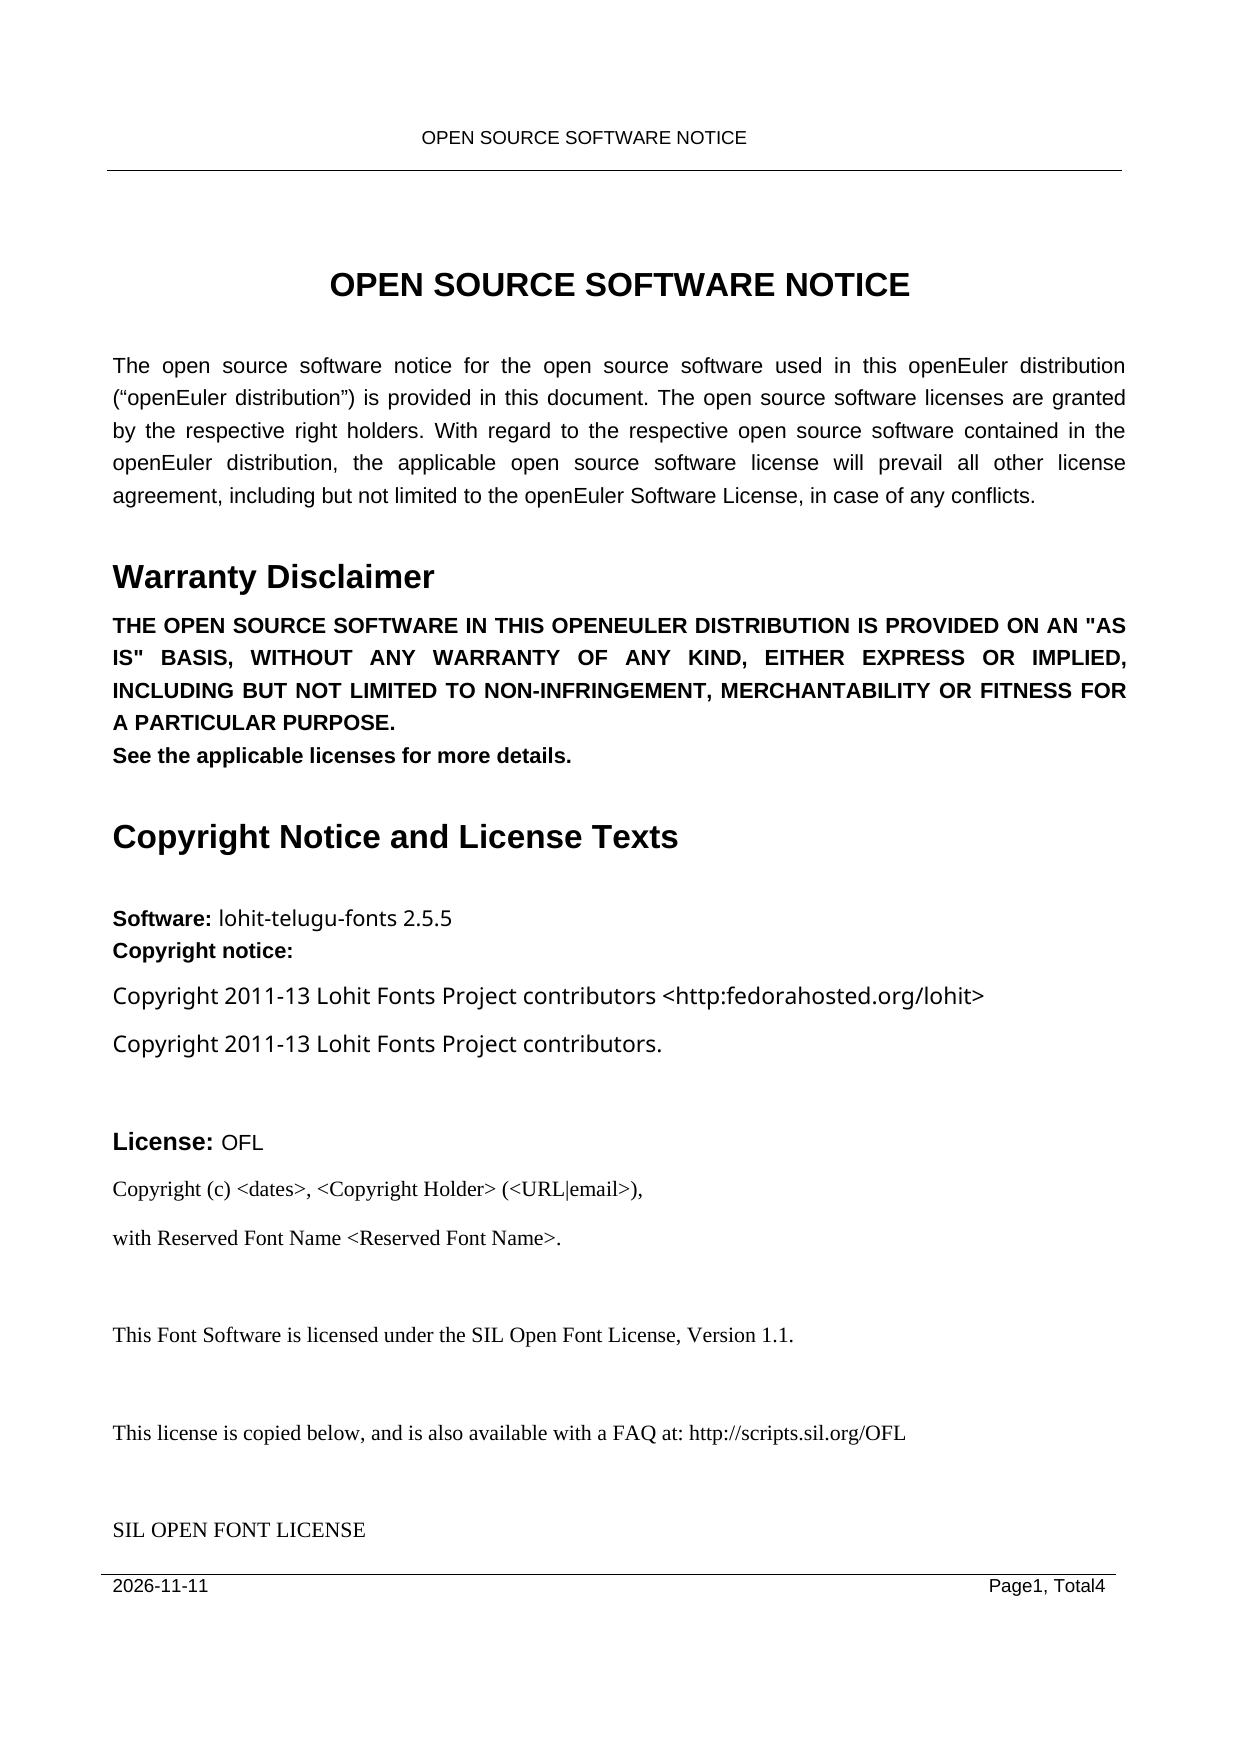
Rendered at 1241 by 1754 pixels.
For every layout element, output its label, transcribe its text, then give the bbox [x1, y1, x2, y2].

text Copyright Notice and License Texts [112, 804, 1128, 869]
text The open source software notice for the open source software used in this openEuler distribution (“openEuler distribution”) is provided in this document. The open source software licenses are granted by the respective right holders. With regard to the respective open source software contained in the openEuler distribution, the applicable open source software license will prevail all other license agreement, including but not limited to the openEuler Software License, in case of any conflicts. [112, 349, 1128, 511]
text OPEN SOURCE SOFTWARE NOTICE [112, 251, 1128, 316]
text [112, 1172, 1128, 1546]
text Software: lohit-telugu-fonts 2.5.5 [112, 901, 1128, 934]
text Warranty Disclaimer [112, 544, 1128, 609]
text Copyright 2011-13 Lohit Fonts Project contributors <http:fedorahosted.org/lohit> Copyright 2011-13 Lohit Fonts Project contributors. [112, 979, 1128, 1109]
text License: OFL [112, 1125, 1128, 1158]
text Copyright notice: [112, 934, 1128, 966]
text THE OPEN SOURCE SOFTWARE IN THIS OPENEULER DISTRIBUTION IS PROVIDED ON AN "AS IS" BASIS, WITHOUT ANY WARRANTY OF ANY KIND, EITHER EXPRESS OR IMPLIED, INCLUDING BUT NOT LIMITED TO NON-INFRINGEMENT, MERCHANTABILITY OR FITNESS FOR A PARTICULAR PURPOSE. See the applicable licenses for more details. [112, 609, 1128, 771]
